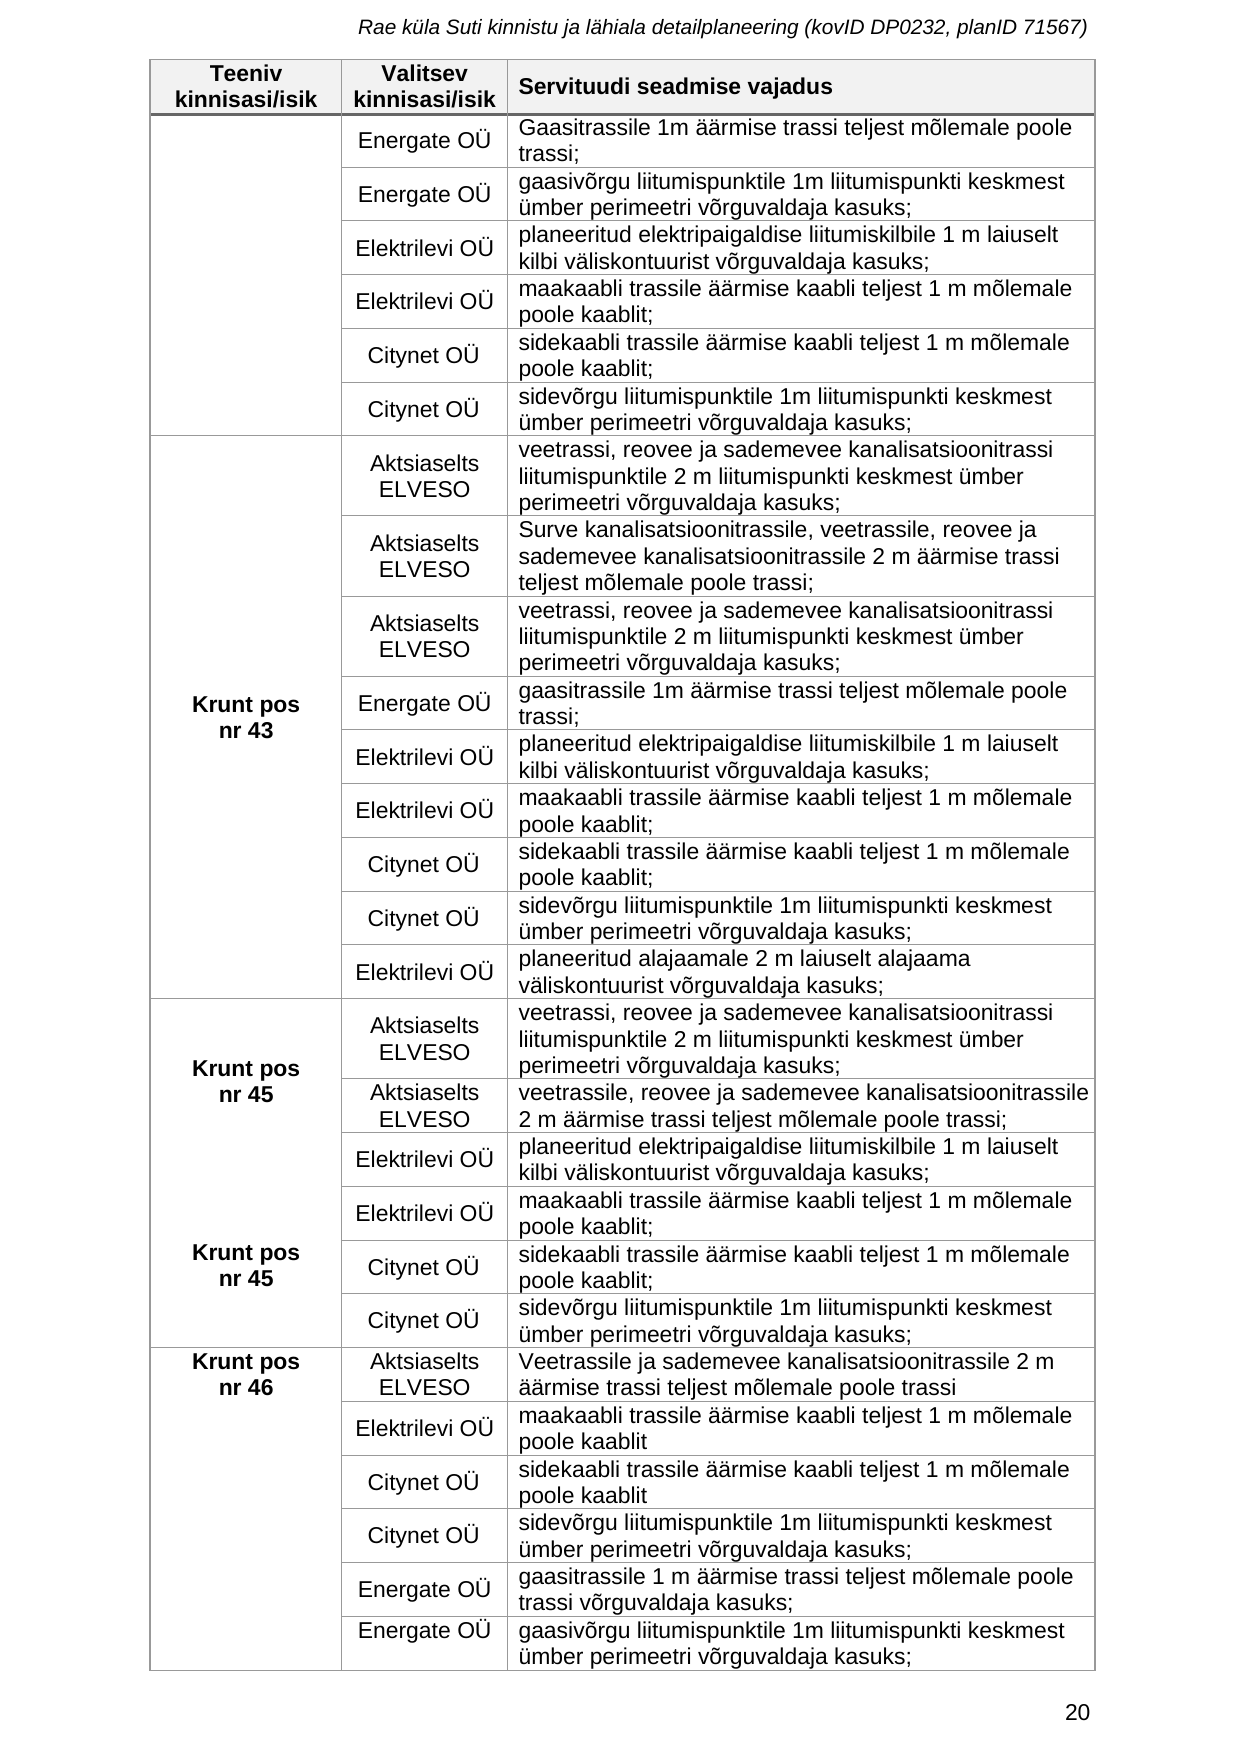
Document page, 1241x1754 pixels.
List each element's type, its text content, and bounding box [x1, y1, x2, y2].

table_cell sidekaabli trassile äärmise kaabli teljest 1 m mõlemale poole kaablit; [508, 329, 1094, 382]
table_header Valitsev kinnisasi/isik [342, 60, 507, 113]
table_cell Citynet OÜ [342, 1241, 507, 1293]
table_cell Surve kanalisatsioonitrassile, veetrassile, reovee ja sademevee kanalisatsioonitrassile 2 m äärmise trassi teljest mõlemale poole trassi; [508, 516, 1094, 596]
table_cell sidevõrgu liitumispunktile 1m liitumispunkti keskmest ümber perimeetri võrguvaldaja kasuks; [508, 1509, 1094, 1562]
table_cell Citynet OÜ [342, 383, 507, 435]
table_cell Elektrilevi OÜ [342, 1402, 507, 1454]
table_cell gaasivõrgu liitumispunktile 1m liitumispunkti keskmest ümber perimeetri võrguvaldaja kasuks; [508, 168, 1094, 220]
table_cell sidekaabli trassile äärmise kaabli teljest 1 m mõlemale poole kaablit [508, 1456, 1094, 1508]
table_cell maakaabli trassile äärmise kaabli teljest 1 m mõlemale poole kaablit [508, 1402, 1094, 1454]
table_cell Aktsiaselts ELVESO [342, 1079, 507, 1132]
table_cell sidekaabli trassile äärmise kaabli teljest 1 m mõlemale poole kaablit; [508, 1241, 1094, 1293]
table_cell Energate OÜ [342, 677, 507, 729]
table_cell gaasitrassile 1m äärmise trassi teljest mõlemale poole trassi; [508, 677, 1094, 729]
table_cell Elektrilevi OÜ [342, 730, 507, 783]
table_cell Citynet OÜ [342, 1294, 507, 1347]
table_cell Gaasitrassile 1m äärmise trassi teljest mõlemale poole trassi; [508, 116, 1094, 167]
table_cell Elektrilevi OÜ [342, 1187, 507, 1239]
table_cell Energate OÜ [342, 168, 507, 220]
table_cell Aktsiaselts ELVESO [342, 999, 507, 1078]
table_cell Elektrilevi OÜ [342, 221, 507, 274]
table_cell gaasivõrgu liitumispunktile 1m liitumispunkti keskmest ümber perimeetri võrguvaldaja kasuks; [508, 1617, 1094, 1669]
table_cell Elektrilevi OÜ [342, 945, 507, 998]
table_cell Aktsiaselts ELVESO [342, 597, 507, 676]
table_cell Citynet OÜ [342, 838, 507, 891]
table_cell Energate OÜ [342, 1617, 507, 1669]
table_cell maakaabli trassile äärmise kaabli teljest 1 m mõlemale poole kaablit; [508, 784, 1094, 837]
table_cell Citynet OÜ [342, 892, 507, 944]
table_cell planeeritud elektripaigaldise liitumiskilbile 1 m laiuselt kilbi väliskontuurist võrguvaldaja kasuks; [508, 1133, 1094, 1186]
table_cell Citynet OÜ [342, 1509, 507, 1562]
table_cell veetrassi, reovee ja sademevee kanalisatsioonitrassi liitumispunktile 2 m liitumispunkti keskmest ümber perimeetri võrguvaldaja kasuks; [508, 999, 1094, 1078]
table_cell planeeritud elektripaigaldise liitumiskilbile 1 m laiuselt kilbi väliskontuurist võrguvaldaja kasuks; [508, 730, 1094, 783]
table_cell Elektrilevi OÜ [342, 1133, 507, 1186]
table_cell veetrassi, reovee ja sademevee kanalisatsioonitrassi liitumispunktile 2 m liitumispunkti keskmest ümber perimeetri võrguvaldaja kasuks; [508, 436, 1094, 515]
table_cell Aktsiaselts ELVESO [342, 1348, 507, 1401]
table_cell veetrassi, reovee ja sademevee kanalisatsioonitrassi liitumispunktile 2 m liitumispunkti keskmest ümber perimeetri võrguvaldaja kasuks; [508, 597, 1094, 676]
table_cell Energate OÜ [342, 116, 507, 167]
table_cell maakaabli trassile äärmise kaabli teljest 1 m mõlemale poole kaablit; [508, 1187, 1094, 1239]
table_cell Elektrilevi OÜ [342, 275, 507, 328]
table_header Servituudi seadmise vajadus [508, 60, 1094, 113]
table_cell Citynet OÜ [342, 1456, 507, 1508]
table_cell sidevõrgu liitumispunktile 1m liitumispunkti keskmest ümber perimeetri võrguvaldaja kasuks; [508, 1294, 1094, 1347]
table_cell Citynet OÜ [342, 329, 507, 382]
table_cell planeeritud elektripaigaldise liitumiskilbile 1 m laiuselt kilbi väliskontuurist võrguvaldaja kasuks; [508, 221, 1094, 274]
table_cell gaasitrassile 1 m äärmise trassi teljest mõlemale poole trassi võrguvaldaja kasuks; [508, 1563, 1094, 1616]
table_cell Energate OÜ [342, 1563, 507, 1616]
table_cell sidevõrgu liitumispunktile 1m liitumispunkti keskmest ümber perimeetri võrguvaldaja kasuks; [508, 383, 1094, 435]
table_cell Krunt pos nr 46 [151, 1348, 341, 1669]
table_cell veetrassile, reovee ja sademevee kanalisatsioonitrassile 2 m äärmise trassi teljest mõlemale poole trassi; [508, 1079, 1094, 1132]
table_cell Veetrassile ja sademevee kanalisatsioonitrassile 2 m äärmise trassi teljest mõlemale poole trassi [508, 1348, 1094, 1401]
table_cell Krunt pos nr 45 Krunt pos nr 45 [151, 999, 341, 1347]
table_header Teeniv kinnisasi/isik [151, 60, 341, 113]
table_cell Krunt pos nr 43 [151, 436, 341, 998]
table_cell sidekaabli trassile äärmise kaabli teljest 1 m mõlemale poole kaablit; [508, 838, 1094, 891]
table_cell sidevõrgu liitumispunktile 1m liitumispunkti keskmest ümber perimeetri võrguvaldaja kasuks; [508, 892, 1094, 944]
table_cell planeeritud alajaamale 2 m laiuselt alajaama väliskontuurist võrguvaldaja kasuks; [508, 945, 1094, 998]
table_cell maakaabli trassile äärmise kaabli teljest 1 m mõlemale poole kaablit; [508, 275, 1094, 328]
table_cell Elektrilevi OÜ [342, 784, 507, 837]
table_cell Aktsiaselts ELVESO [342, 436, 507, 515]
table_cell Aktsiaselts ELVESO [342, 516, 507, 596]
